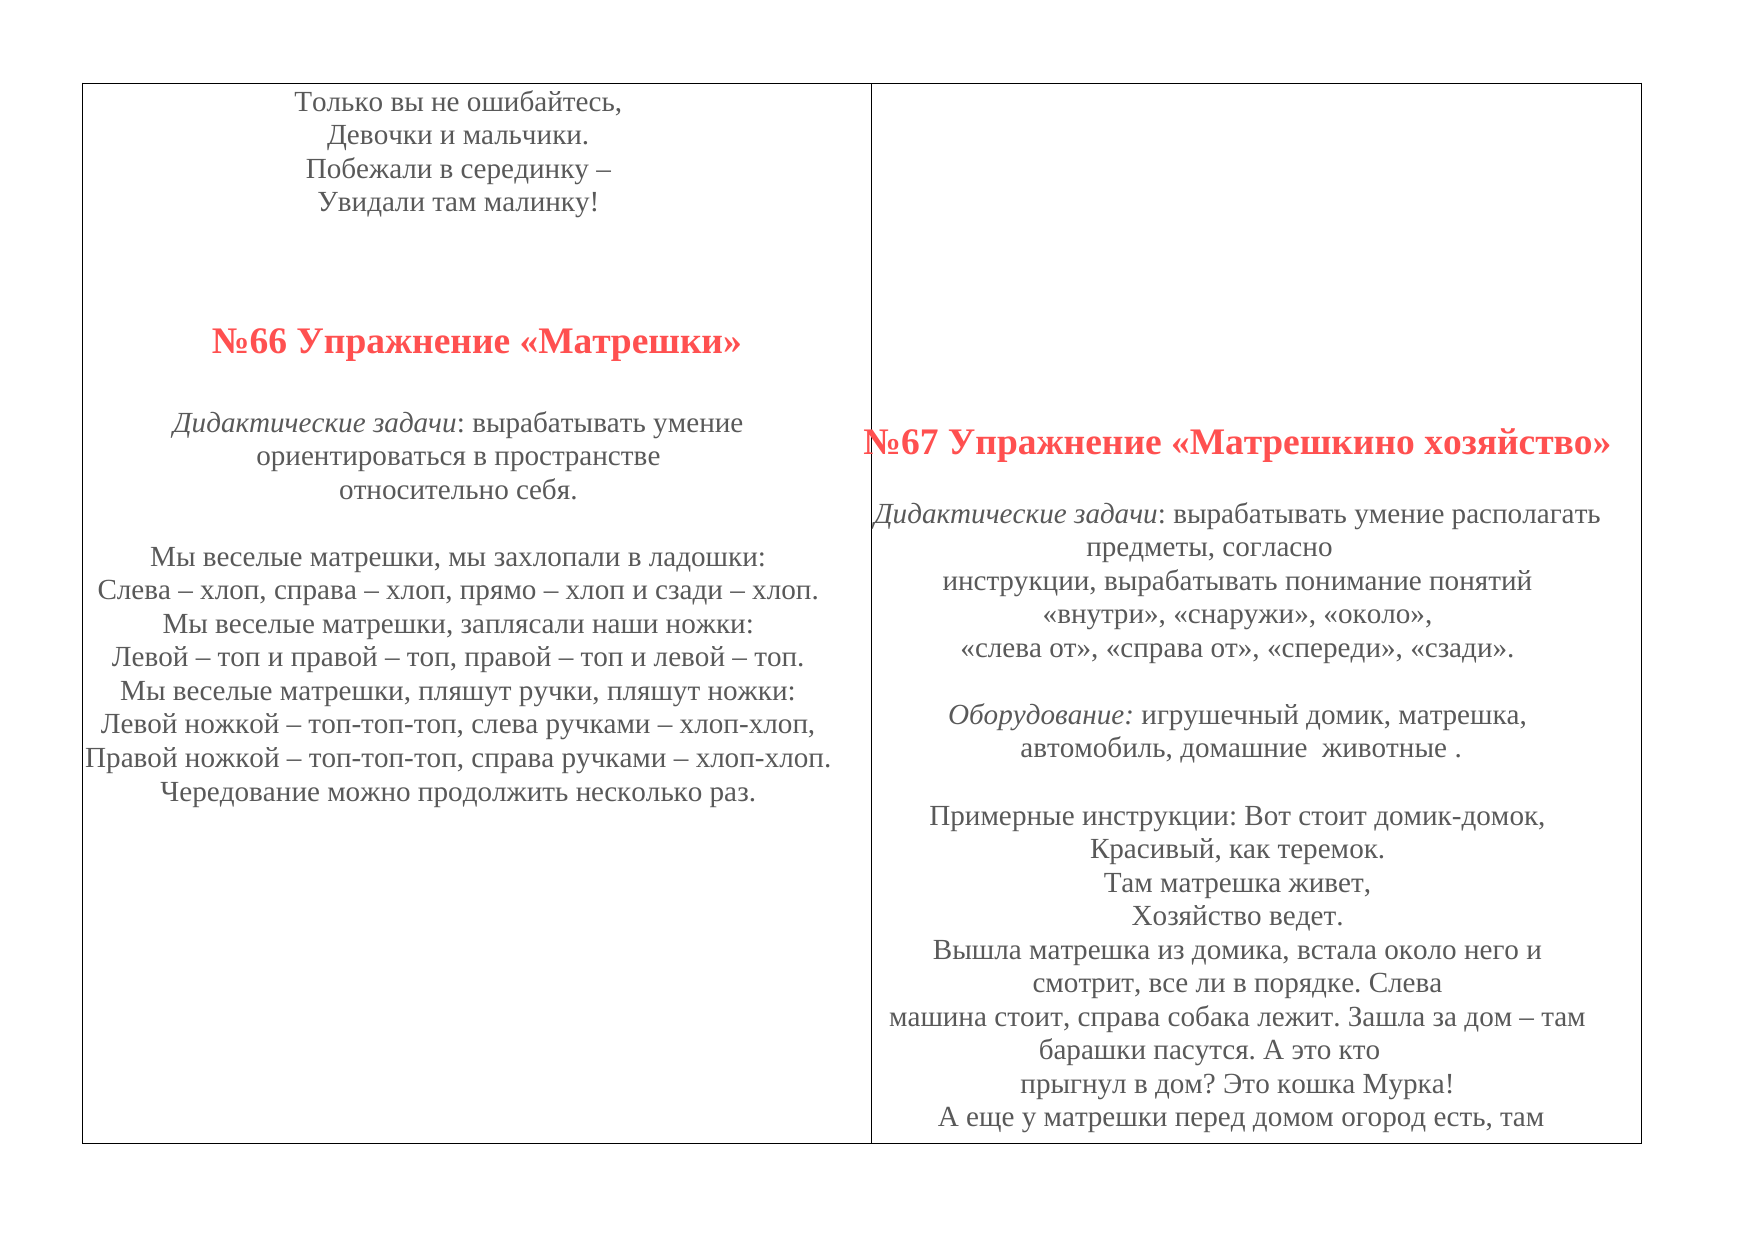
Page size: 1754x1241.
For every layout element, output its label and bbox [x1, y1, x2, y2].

table_header [83, 84, 871, 1143]
table_header [872, 84, 1641, 1143]
